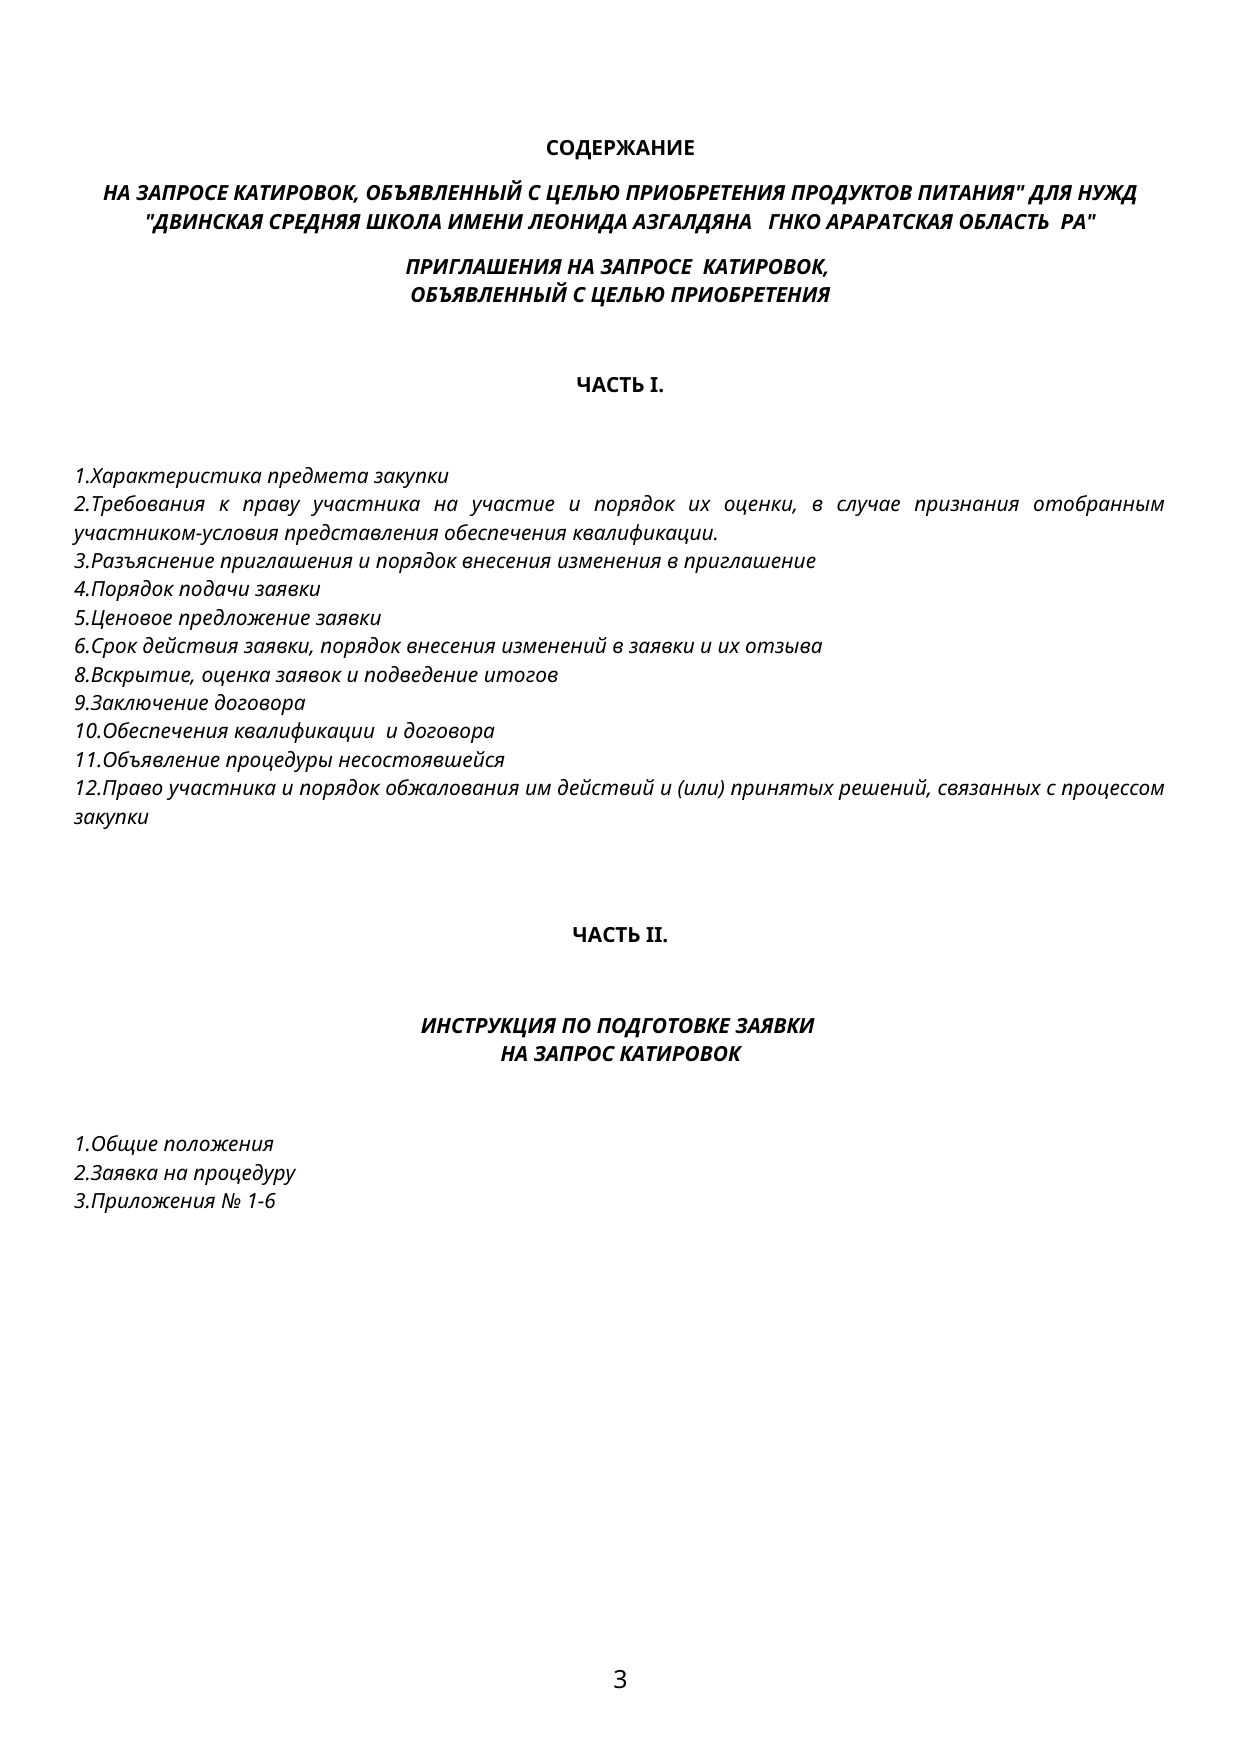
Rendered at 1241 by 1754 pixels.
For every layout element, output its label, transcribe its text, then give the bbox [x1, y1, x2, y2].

text СОДЕРЖАНИЕ [74, 133, 1167, 162]
text 10.Обеспечения квалификации и договора [74, 717, 1167, 745]
text ЧАСТЬ I. [74, 371, 1167, 399]
text 12.Право участника и порядок обжалования им действий и (или) принятых решений, связанных с процессом закупки [74, 773, 1167, 830]
text 2.Требования к праву участника на участие и порядок их оценки, в случае признания отобранным участником-условия представления обеспечения квалификации. [74, 489, 1167, 546]
text 1.Характеристика предмета закупки [74, 461, 1167, 489]
text ЧАСТЬ II. [74, 921, 1167, 949]
text 2.Заявка на процедуру [74, 1158, 1167, 1186]
text 3.Разъяснение приглашения и порядок внесения изменения в приглашение [74, 546, 1167, 574]
text 9.Заключение договора [74, 688, 1167, 717]
text 11.Объявление процедуры несостоявшейся [74, 745, 1167, 773]
text 1.Общие положения [74, 1129, 1167, 1158]
text 4.Порядок подачи заявки [74, 574, 1167, 603]
text 6.Срок действия заявки, порядок внесения изменений в заявки и их отзыва [74, 631, 1167, 660]
text ПРИГЛАШЕНИЯ НА ЗАПРОСЕ КАТИРОВОК, ОБЪЯВЛЕННЫЙ С ЦЕЛЬЮ ПРИОБРЕТЕНИЯ [74, 252, 1167, 309]
text 8.Вскрытие, оценка заявок и подведение итогов [74, 660, 1167, 688]
text 3.Приложения № 1-6 [74, 1186, 1167, 1215]
text НА ЗАПРОСЕ КАТИРОВОК, ОБЪЯВЛЕННЫЙ С ЦЕЛЬЮ ПРИОБРЕТЕНИЯ ПРОДУКТОВ ПИТАНИЯ" ДЛЯ НУЖД "ДВИНСКАЯ СРЕДНЯЯ ШКОЛА ИМЕНИ ЛЕОНИДА АЗГАЛДЯНА ГНКО АРАРАТСКАЯ ОБЛАСТЬ РА" [74, 178, 1167, 235]
text 5.Ценовое предложение заявки [74, 603, 1167, 631]
text ИНСТРУКЦИЯ ПО ПОДГОТОВКЕ ЗАЯВКИ НА ЗАПРОС КАТИРОВОК [74, 1011, 1167, 1068]
